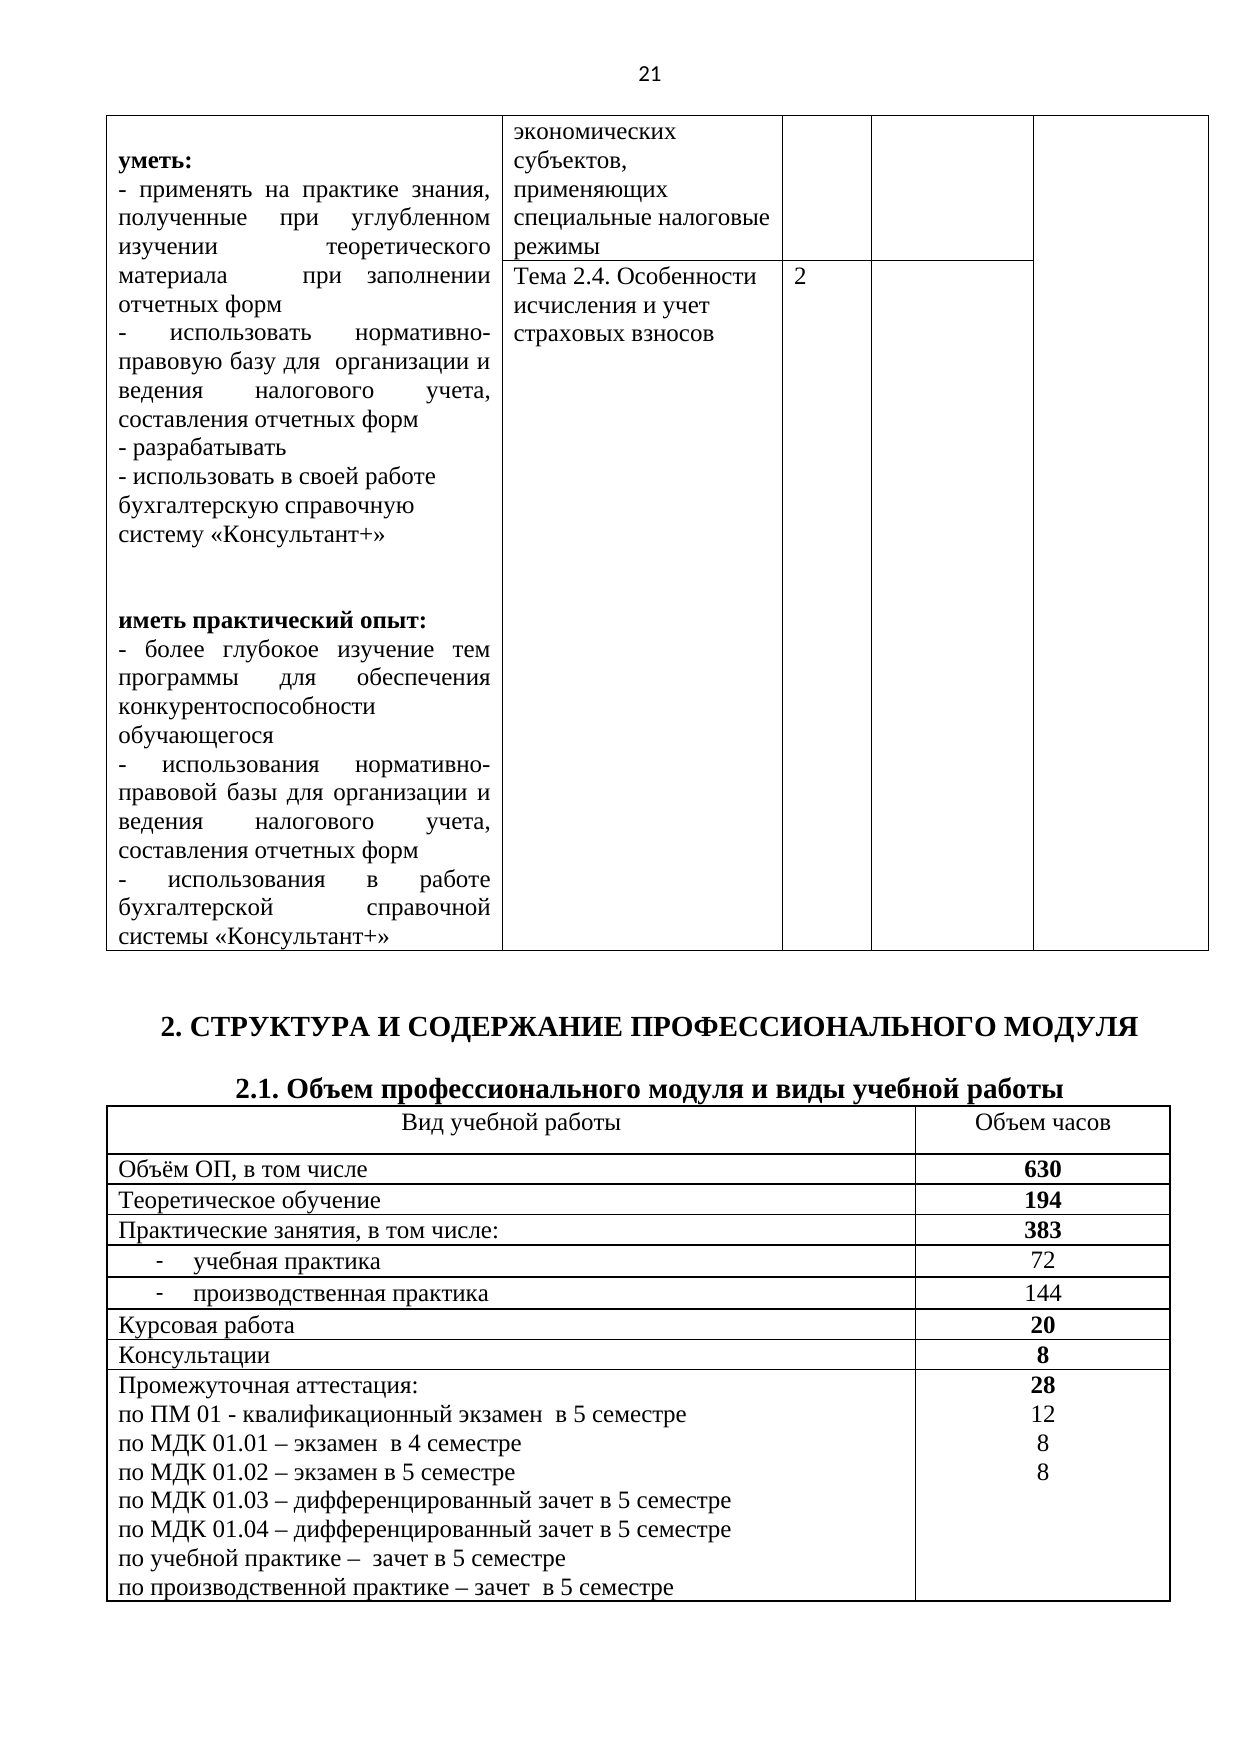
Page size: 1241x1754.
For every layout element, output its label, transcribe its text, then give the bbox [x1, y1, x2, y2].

table_cell 4 [783, 116, 871, 260]
table_cell Практические занятия, в том числе: [108, 1215, 915, 1244]
table_cell учебная практика [108, 1246, 915, 1276]
text 2.1. Объем профессионального модуля и виды учебной работы [118, 1072, 1181, 1105]
table_cell 144 [916, 1278, 1169, 1308]
text 2. Структура и содержание профессионального модуля [118, 1009, 1181, 1042]
table_cell 383 [916, 1215, 1169, 1244]
table_cell 28 12 8 8 [916, 1370, 1169, 1600]
table_cell 20 [916, 1310, 1169, 1338]
table_cell 72 [916, 1246, 1169, 1276]
table_cell Курсовая работа [108, 1310, 915, 1338]
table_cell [503, 116, 782, 260]
table_cell 194 [916, 1185, 1169, 1214]
table_header Объем часов [916, 1107, 1169, 1153]
table_cell производственная практика [108, 1278, 915, 1308]
table_cell 2 [783, 261, 871, 950]
table_cell Объём ОП, в том числе [108, 1155, 915, 1183]
table_cell Консультации [108, 1340, 915, 1369]
table_cell Тема 2.4. Особенности исчисления и учет страховых взносов [503, 261, 782, 950]
table_cell [872, 116, 1033, 260]
table_cell Теоретическое обучение [108, 1185, 915, 1214]
table_cell [872, 261, 1033, 950]
table_cell 8 [916, 1340, 1169, 1369]
table_cell Промежуточная аттестация: по ПМ 01 - квалификационный экзамен в 5 семестре по МДК 01.01 – экзамен в 4 семестре по МДК 01.02 – экзамен в 5 семестре по МДК 01.03 – дифференцированный зачет в 5 семестре по МДК 01.04 – дифференцированный зачет в 5 семестре по учебной практике – зачет в 5 семестре по производственной практике – зачет в 5 семестре [108, 1370, 915, 1600]
table_cell 630 [916, 1155, 1169, 1183]
table_header Вид учебной работы [108, 1107, 915, 1153]
